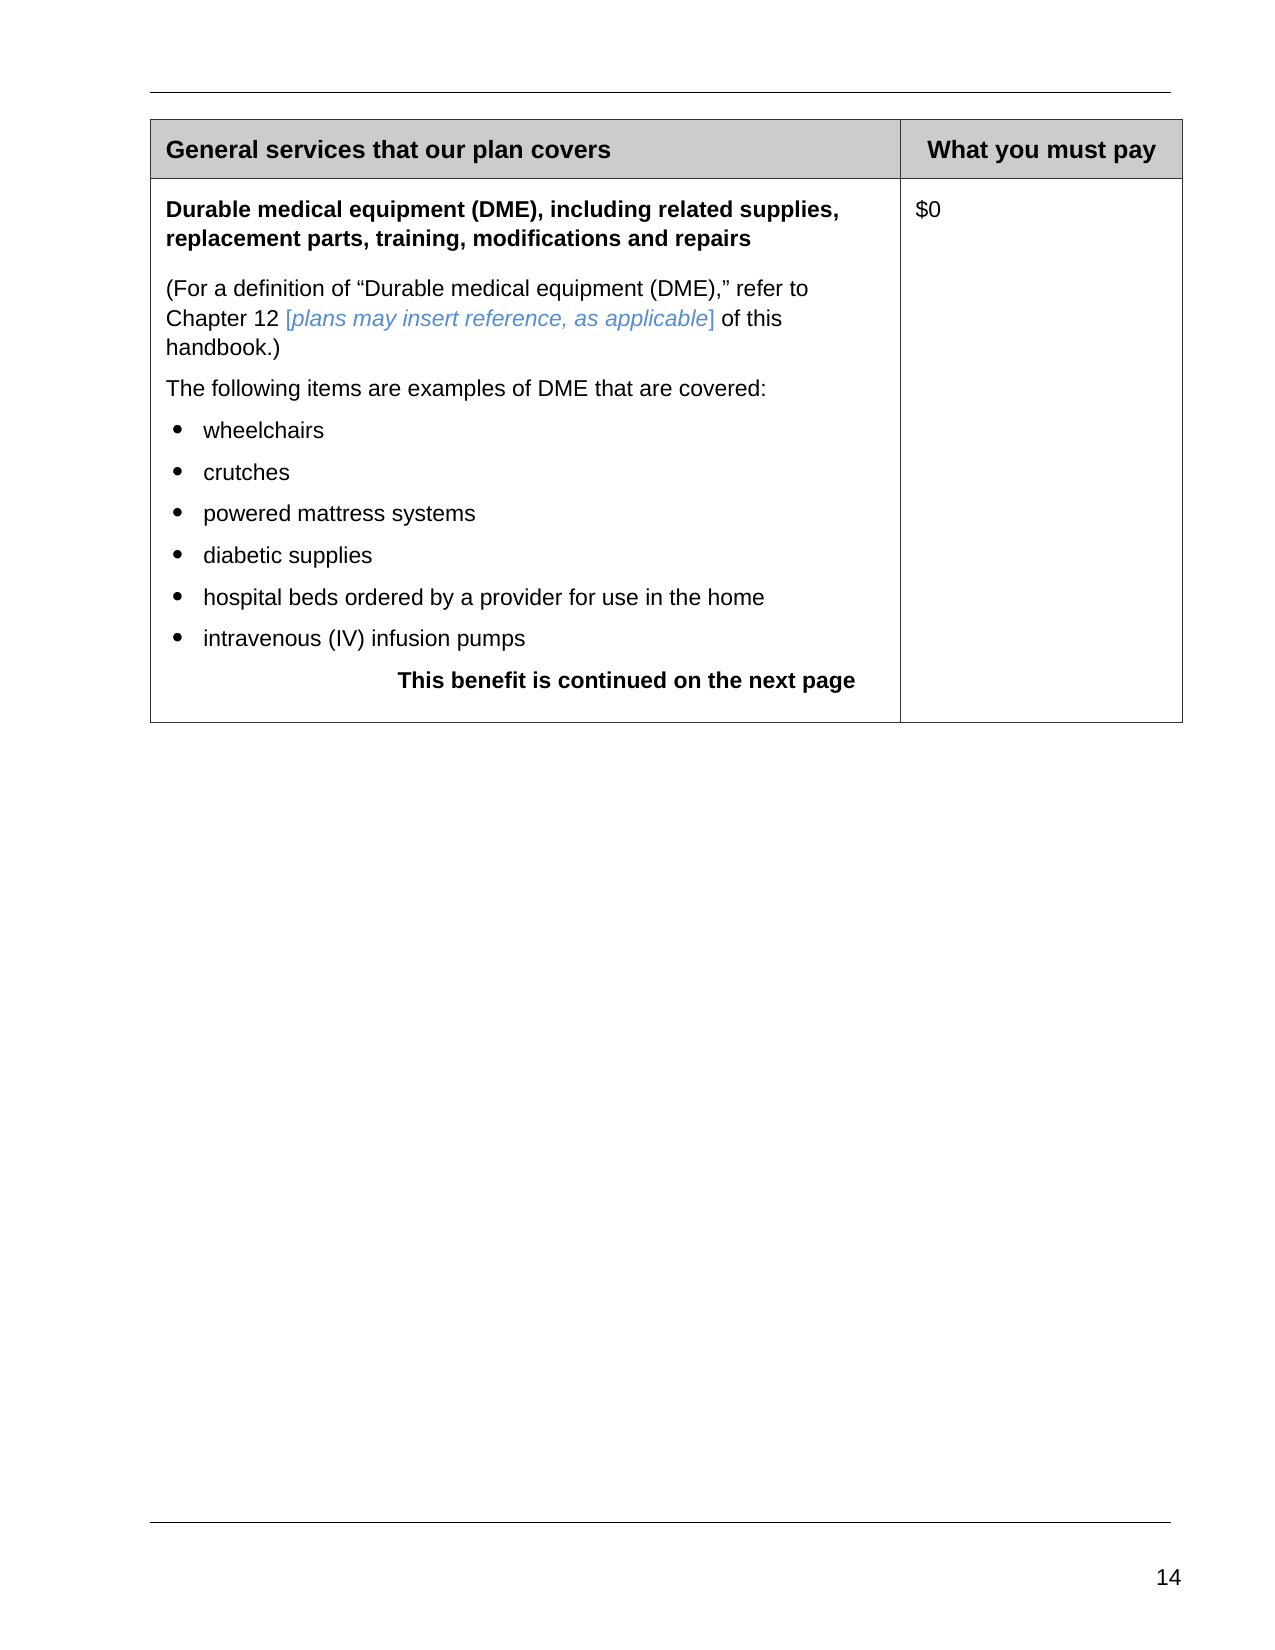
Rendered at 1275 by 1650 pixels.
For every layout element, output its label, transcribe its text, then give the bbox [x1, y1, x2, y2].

table_cell $0 [901, 179, 1182, 722]
table_header General services that our plan covers [151, 120, 900, 178]
table_cell Durable medical equipment (DME), including related supplies, replacement parts, training, modifications and repairs (For a definition of “Durable medical equipment (DME),” refer to Chapter 12 [plans may insert reference, as applicable] of this handbook.) The following items are examples of DME that are covered: wheelchairs crutches powered mattress systems diabetic supplies hospital beds ordered by a provider for use in the home intravenous (IV) infusion pumps This benefit is continued on the next page [151, 179, 900, 722]
table_header What you must pay [901, 120, 1182, 178]
